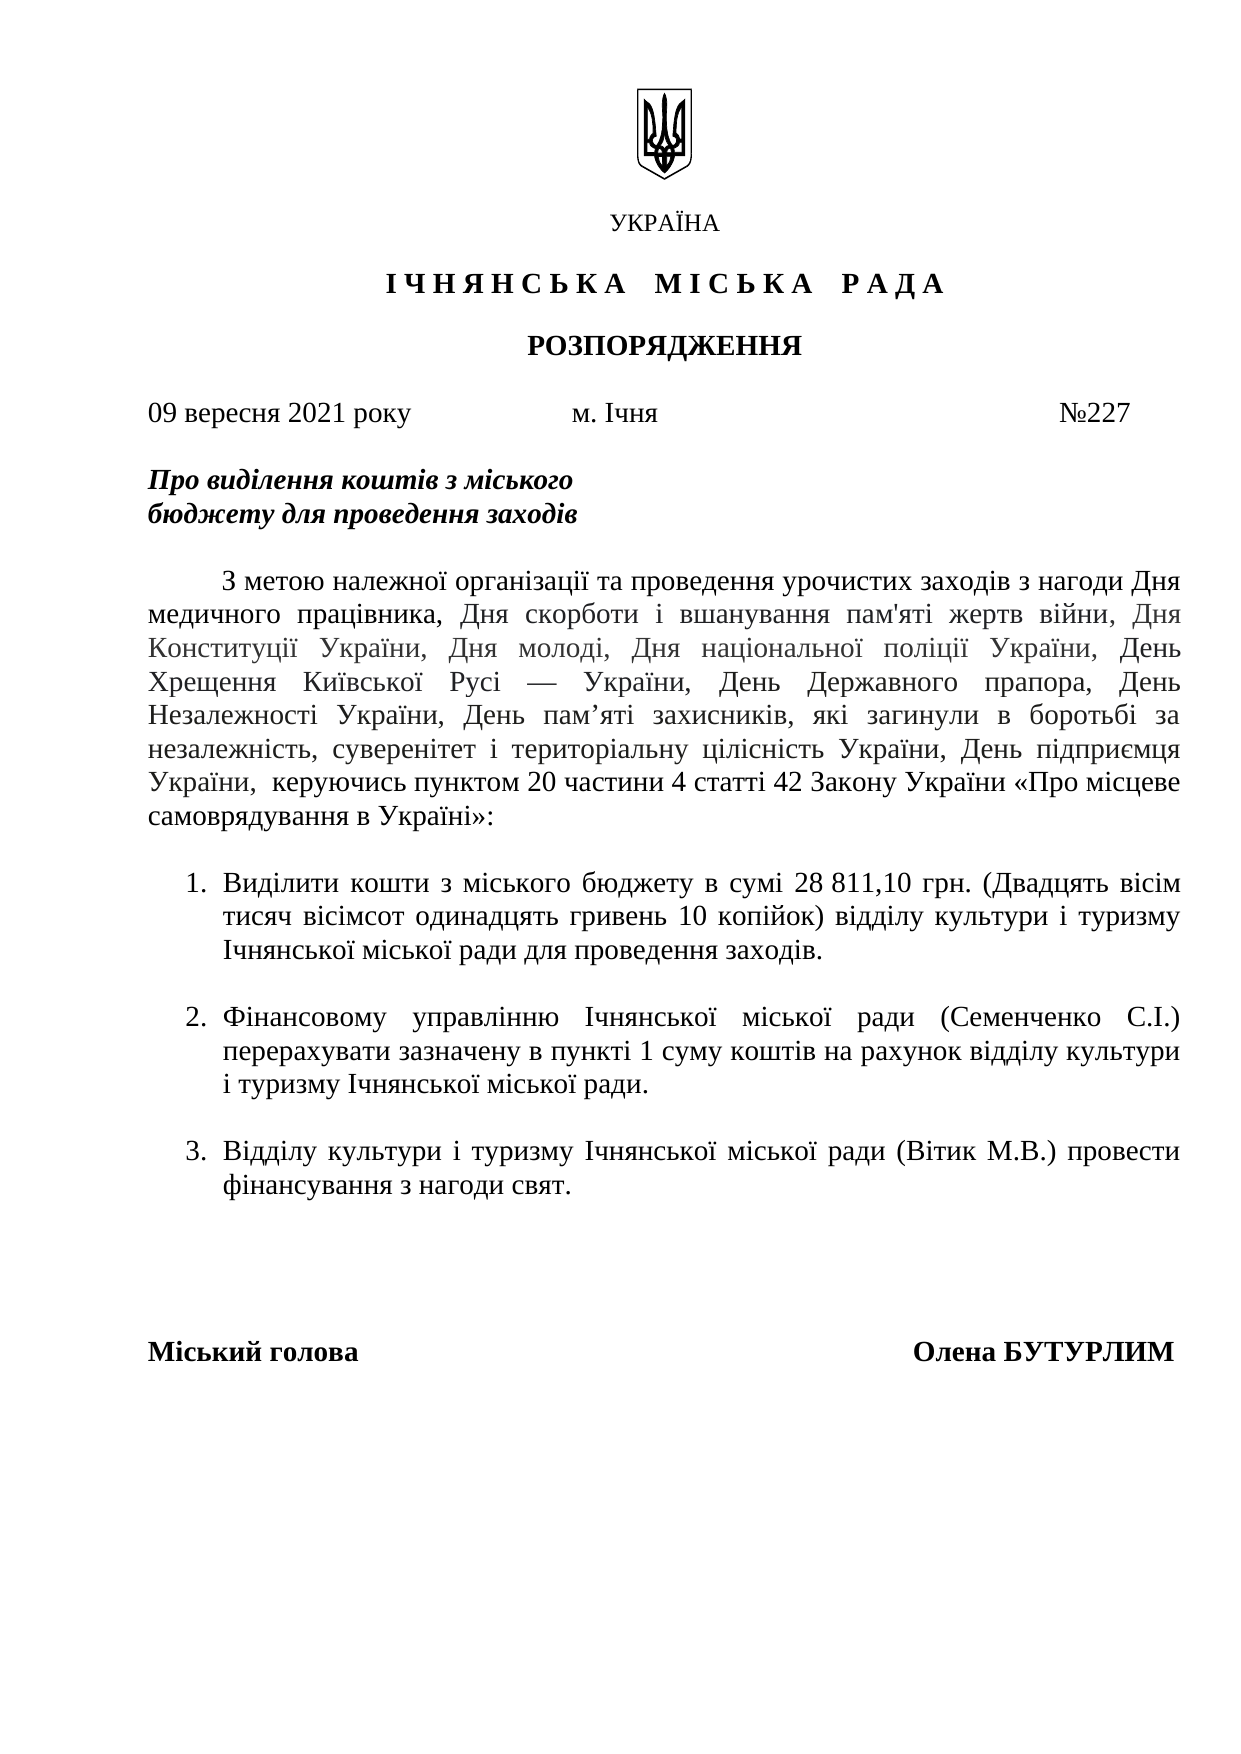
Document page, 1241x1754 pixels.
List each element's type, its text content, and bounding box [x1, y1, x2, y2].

text 09 вересня 2021 року м. Ічня №227 [148, 395, 1181, 429]
subtitle УКРАЇНА [148, 208, 1181, 237]
text Про виділення коштів з міського [148, 462, 1181, 496]
list Фінансовому управлінню Ічнянської міської ради (Семенченко С.І.) перерахувати зазначену в пункті 1 суму коштів на рахунок відділу культури і туризму Ічнянської міської ради. [185, 999, 1181, 1100]
text Міський голова Олена БУТУРЛИМ [148, 1334, 1181, 1368]
text З метою належної організації та проведення урочистих заходів з нагоди Дня медичного працівника, Дня скорботи і вшанування пам'яті жертв війни, Дня Конституції України, Дня молоді, Дня національної поліції України, День Хрещення Київської Русі — України, День Державного прапора, День Незалежності України, День пам’яті захисників, які загинули в боротьбі за незалежність, суверенітет і територіальну цілісність України, День підприємця України, керуючись пунктом 20 частини 4 статті 42 Закону України «Про місцеве самоврядування в Україні»: [148, 563, 1181, 664]
list Відділу культури і туризму Ічнянської міської ради (Вітик М.В.) провести фінансування з нагоди свят. [185, 1133, 1181, 1200]
text З метою належної організації та проведення урочистих заходів з нагоди Дня медичного працівника, Дня скорботи і вшанування пам'яті жертв війни, Дня Конституції України, Дня молоді, Дня національної поліції України, День Хрещення Київської Русі — України, День Державного прапора, День Незалежності України, День пам’яті захисників, які загинули в боротьбі за незалежність, суверенітет і територіальну цілісність України, День підприємця України, керуючись пунктом 20 частини 4 статті 42 Закону України «Про місцеве самоврядування в Україні»: [148, 764, 1181, 831]
list Виділити кошти з міського бюджету в сумі 28 811,10 грн. (Двадцять вісім тисяч вісімсот одинадцять гривень 10 копійок) відділу культури і туризму Ічнянської міської ради для проведення заходів. [185, 865, 1181, 966]
text бюджету для проведення заходів [148, 496, 1181, 529]
subtitle РОЗПОРЯДЖЕННЯ [148, 328, 1181, 362]
subtitle І Ч Н Я Н С Ь К А М І С Ь К А Р А Д А [148, 266, 1181, 299]
